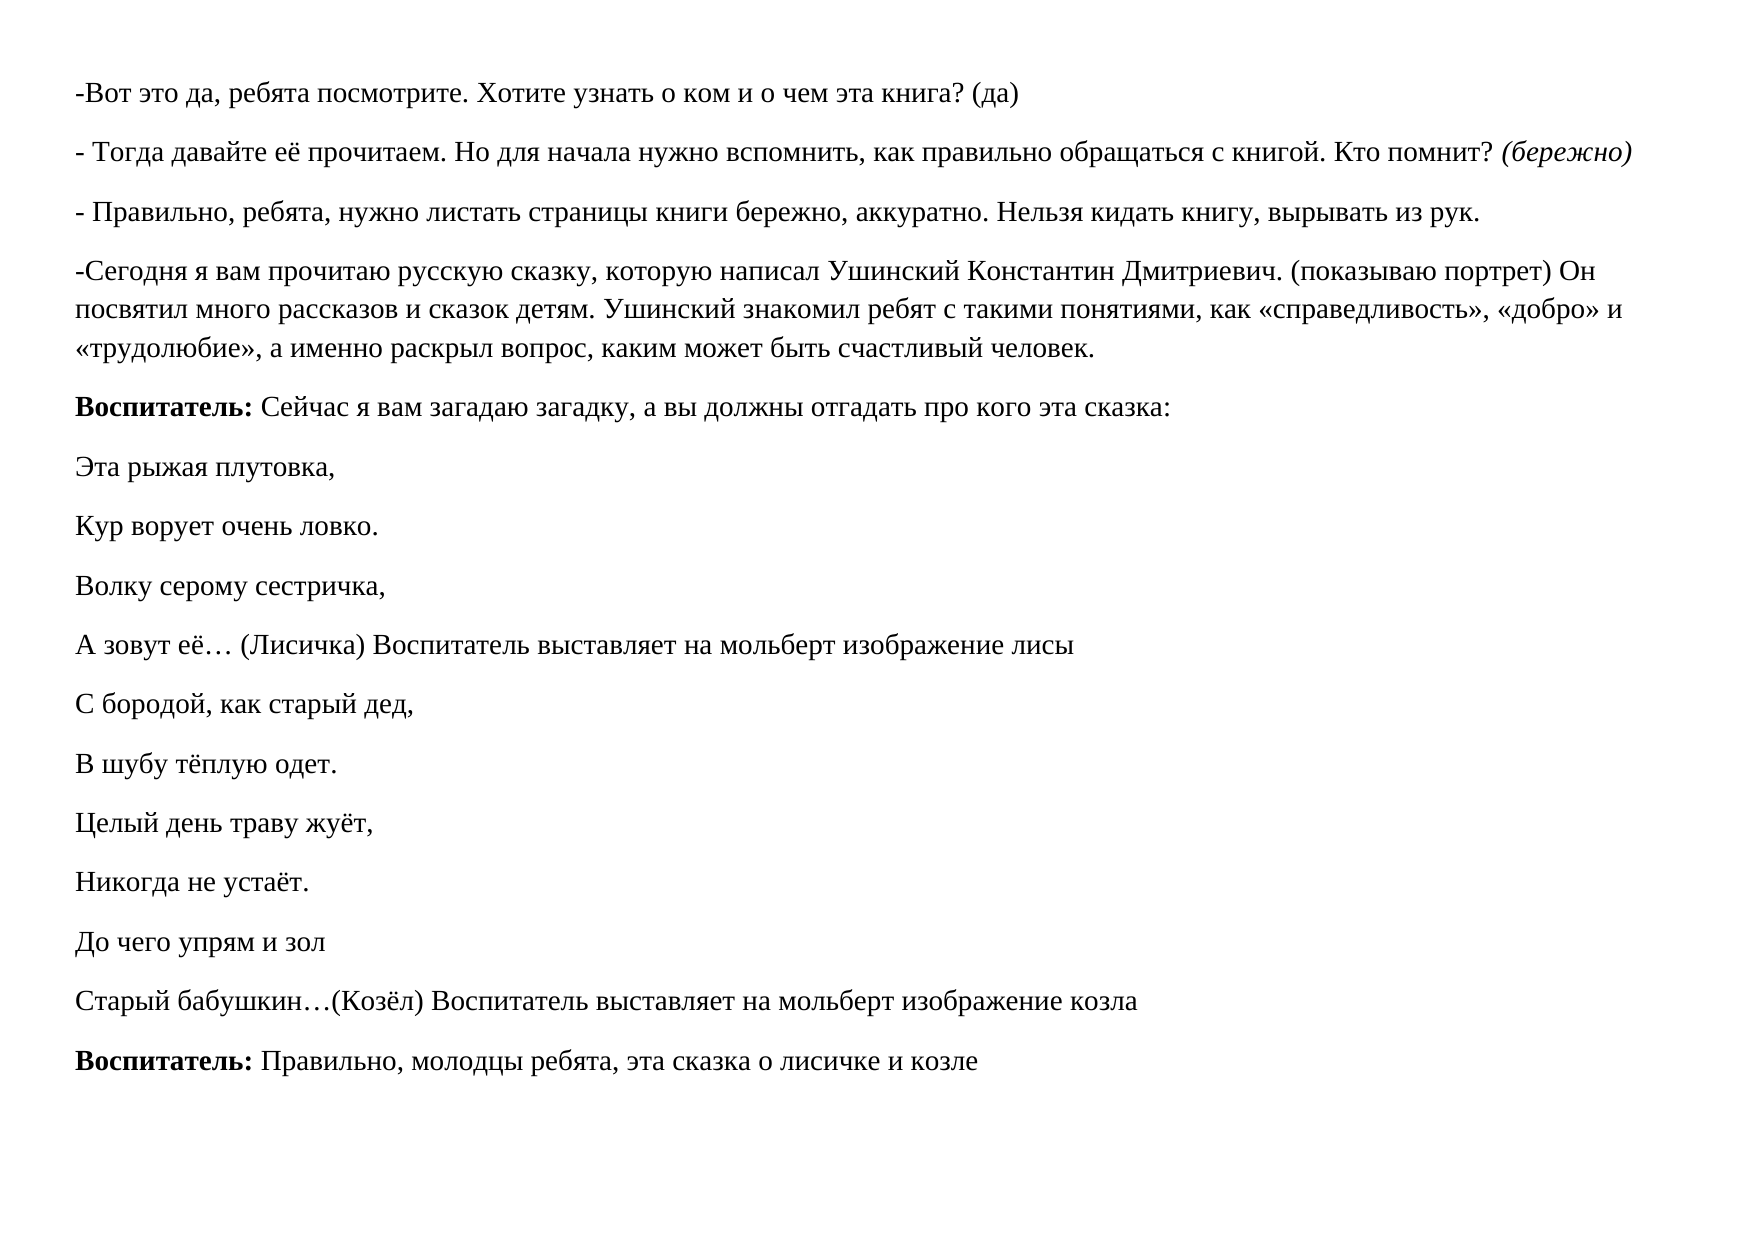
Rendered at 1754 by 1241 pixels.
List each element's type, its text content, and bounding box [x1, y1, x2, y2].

text - Правильно, ребята, нужно листать страницы книги бережно, аккуратно. Нельзя кидать книгу, вырывать из рук. [75, 194, 1679, 227]
text - Тогда давайте её прочитаем. Но для начала нужно вспомнить, как правильно обращаться с книгой. Кто помнит? (бережно) [75, 134, 1679, 168]
text Воспитатель: Правильно, молодцы ребята, эта сказка о лисичке и козле [75, 1043, 1679, 1076]
text Воспитатель: Сейчас я вам загадаю загадку, а вы должны отгадать про кого эта сказка: [75, 389, 1679, 423]
text Старый бабушкин…(Козёл) Воспитатель выставляет на мольберт изображение козла [75, 983, 1679, 1017]
text Эта рыжая плутовка, [75, 449, 1679, 482]
text В шубу тёплую одет. [75, 746, 1679, 779]
text Целый день траву жуёт, [75, 805, 1679, 839]
text Никогда не устаёт. [75, 864, 1679, 898]
text С бородой, как старый дед, [75, 686, 1679, 720]
text -Сегодня я вам прочитаю русскую сказку, которую написал Ушинский Константин Дмитриевич. (показываю портрет) Он посвятил много рассказов и сказок детям. Ушинский знакомил ребят с такими понятиями, как «справедливость», «добро» и «трудолюбие», а именно раскрыл вопрос, каким может быть счастливый человек. [75, 253, 1679, 364]
text Кур ворует очень ловко. [75, 508, 1679, 542]
text Волку серому сестричка, [75, 568, 1679, 601]
text -Вот это да, ребята посмотрите. Хотите узнать о ком и о чем эта книга? (да) [75, 75, 1679, 108]
text А зовут её… (Лисичка) Воспитатель выставляет на мольберт изображение лисы [75, 627, 1679, 661]
text До чего упрям и зол [75, 924, 1679, 957]
